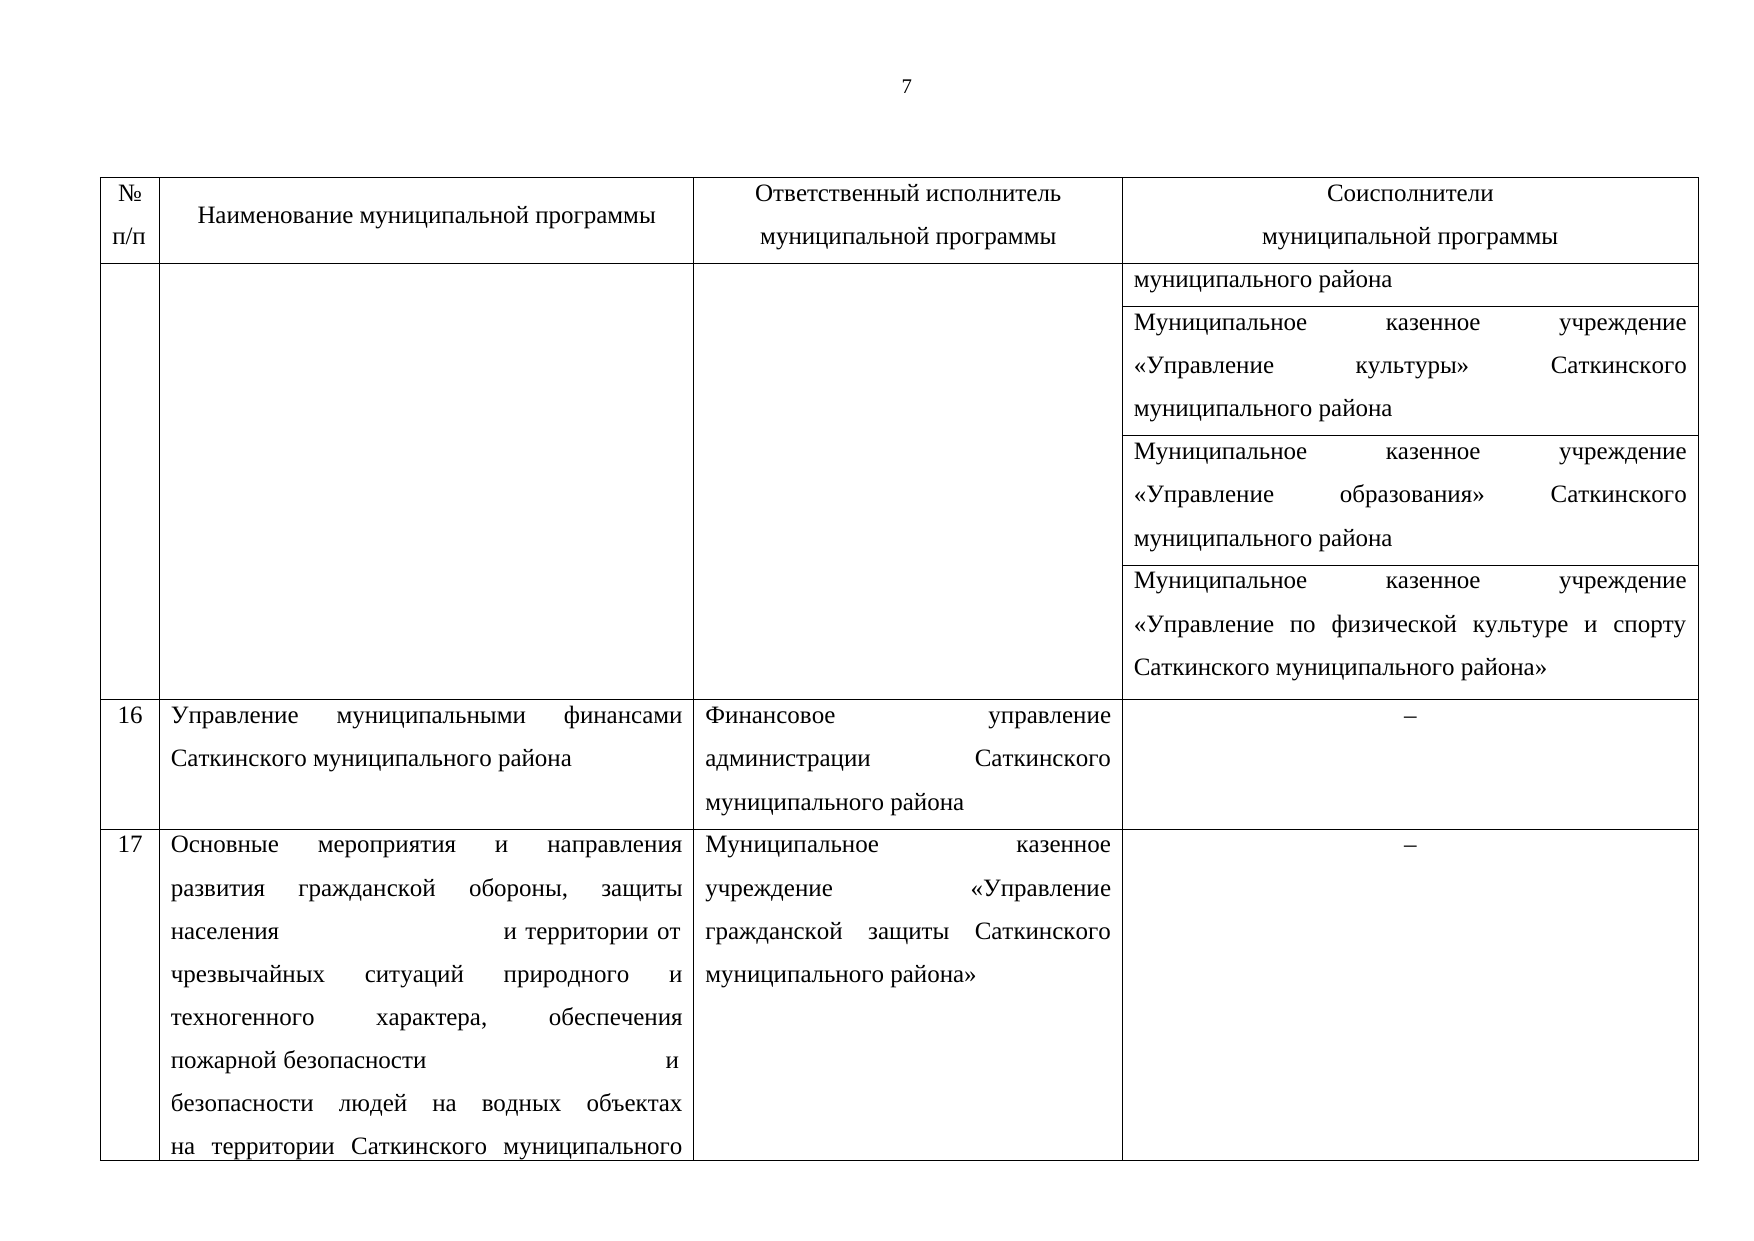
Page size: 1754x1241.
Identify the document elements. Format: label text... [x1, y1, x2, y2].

table_cell 16 [101, 700, 159, 828]
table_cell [1123, 264, 1698, 306]
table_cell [694, 830, 1122, 1160]
table_header Ответственный исполнитель муниципальной программы [694, 178, 1122, 263]
table_cell Управление муниципальными финансами Саткинского муниципального района [160, 700, 693, 828]
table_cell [160, 830, 693, 1160]
table_cell ‒ [1123, 700, 1698, 828]
table_header Наименование муниципальной программы [160, 178, 693, 263]
table_cell Финансовое управление администрации Саткинского муниципального района [694, 700, 1122, 828]
table_header № п/п [101, 178, 159, 263]
table_cell Муниципальное казенное учреждение «Управление по физической культуре и спорту Саткинского муниципального района» [1123, 566, 1698, 699]
table_cell Муниципальное казенное учреждение «Управление культуры» Саткинского муниципального района [1123, 307, 1698, 435]
table_header Соисполнители муниципальной программы [1123, 178, 1698, 263]
table_cell 17 [101, 830, 159, 1160]
table_cell ‒ [1123, 830, 1698, 1160]
table_cell Муниципальное казенное учреждение «Управление образования» Саткинского муниципального района [1123, 436, 1698, 564]
